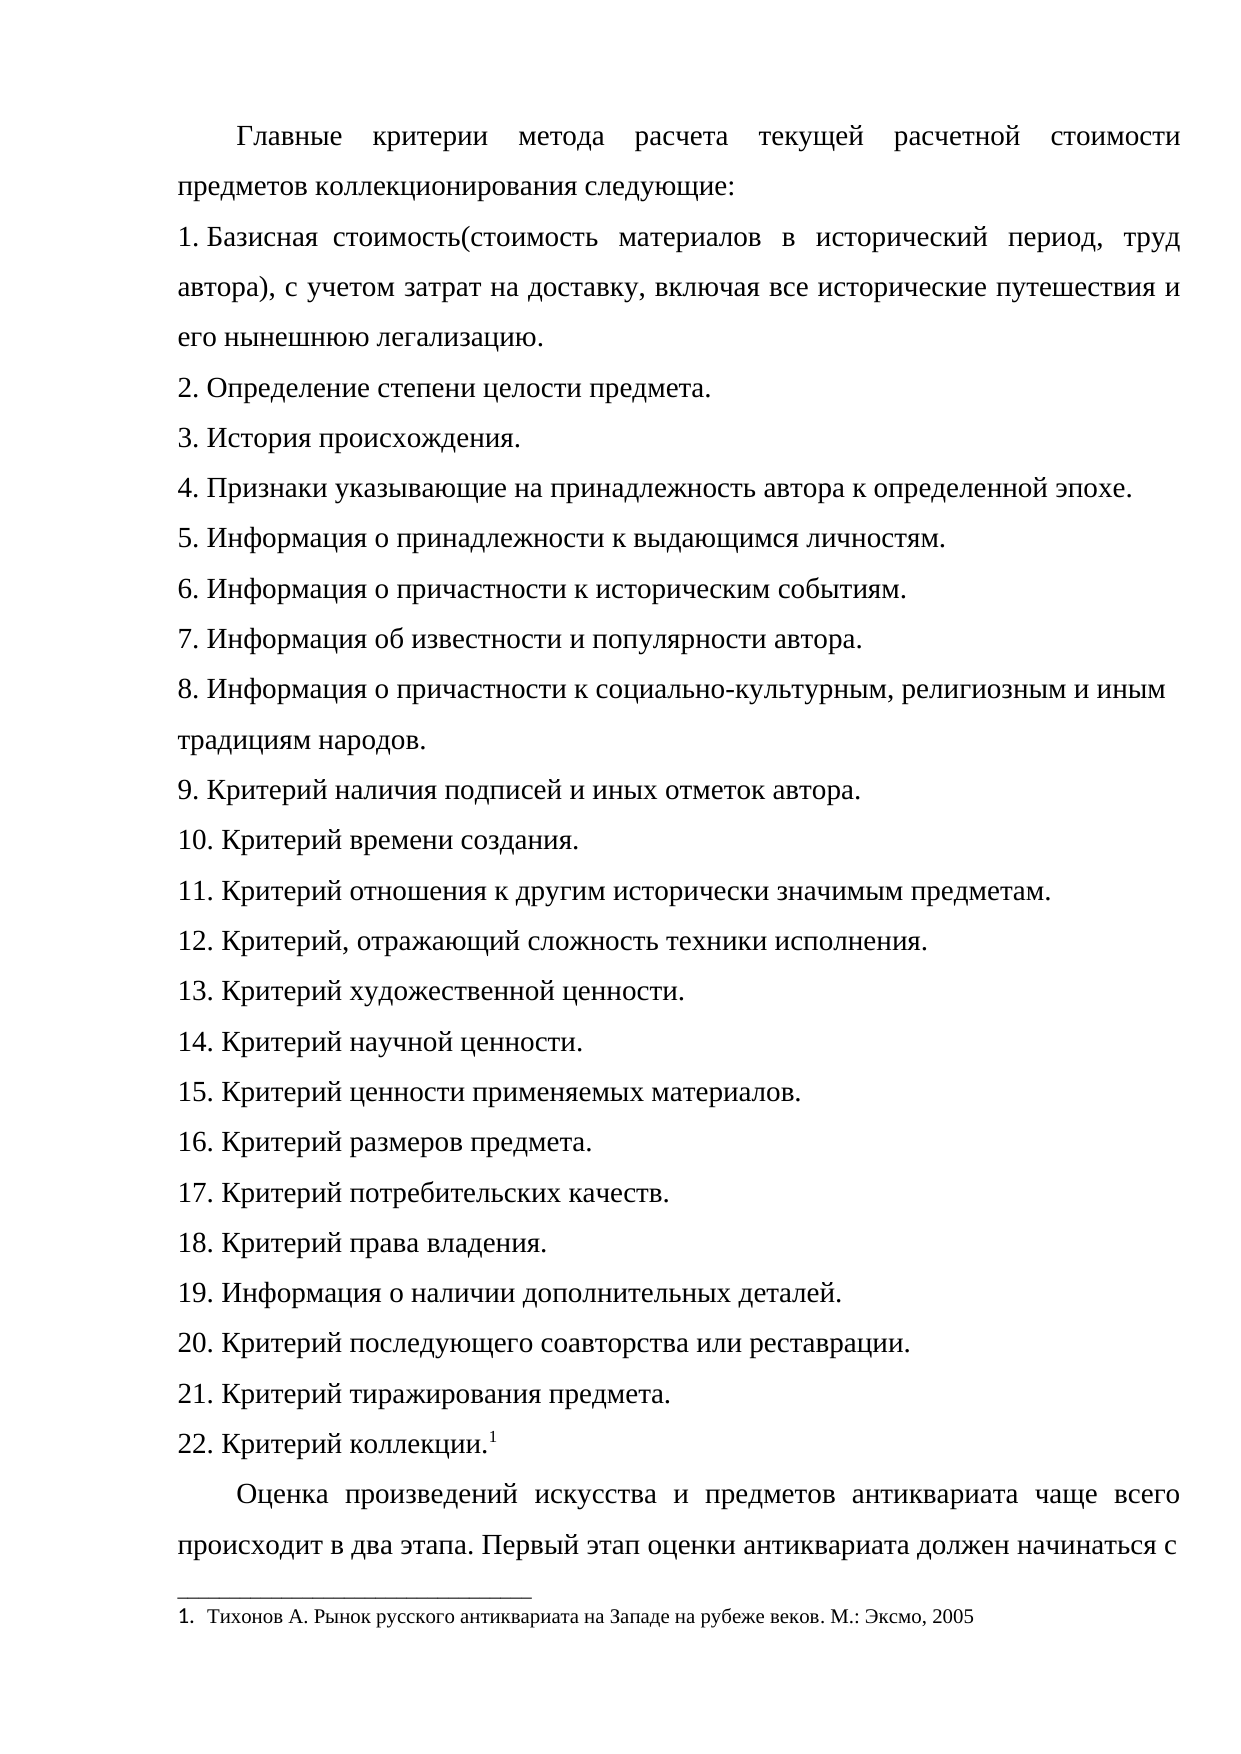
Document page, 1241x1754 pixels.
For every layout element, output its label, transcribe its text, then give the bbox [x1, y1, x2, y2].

list Тихонов А. Рынок русского антиквариата на Западе на рубеже веков. М.: Эксмо, 2005 [177, 1601, 1181, 1629]
text __________________________________ [177, 1577, 1181, 1601]
text Главные критерии метода расчета текущей расчетной стоимости предметов коллекционирования следующие: [177, 118, 1181, 202]
text 2. Определение степени целости предмета. [177, 370, 1181, 403]
text 1. Базисная стоимость(стоимость материалов в исторический период, труд автора), с учетом затрат на доставку, включая все исторические путешествия и его нынешнюю легализацию. [177, 219, 1181, 353]
text 3. История происхождения. 4. Признаки указывающие на принадлежность автора к определенной эпохе. 5. Информация о принадлежности к выдающимся личностям. 6. Информация о причастности к историческим событиям. 7. Информация об известности и популярности автора. 8. Информация о причастности к социально-культурным, религиозным и иным традициям народов. 9. Критерий наличия подписей и иных отметок автора. 10. Критерий времени создания. 11. Критерий отношения к другим исторически значимым предметам. 12. Критерий, отражающий сложность техники исполнения. 13. Критерий художественной ценности. 14. Критерий научной ценности. 15. Критерий ценности применяемых материалов. 16. Критерий размеров предмета. 17. Критерий потребительских качеств. 18. Критерий права владения. 19. Информация о наличии дополнительных деталей. 20. Критерий последующего соавторства или реставрации. 21. Критерий тиражирования предмета. 22. Критерий коллекции.1 [177, 420, 1181, 1460]
text Оценка произведений искусства и предметов антиквариата чаще всего происходит в два этапа. Первый этап оценки антиквариата должен начинаться с [177, 1477, 1181, 1560]
